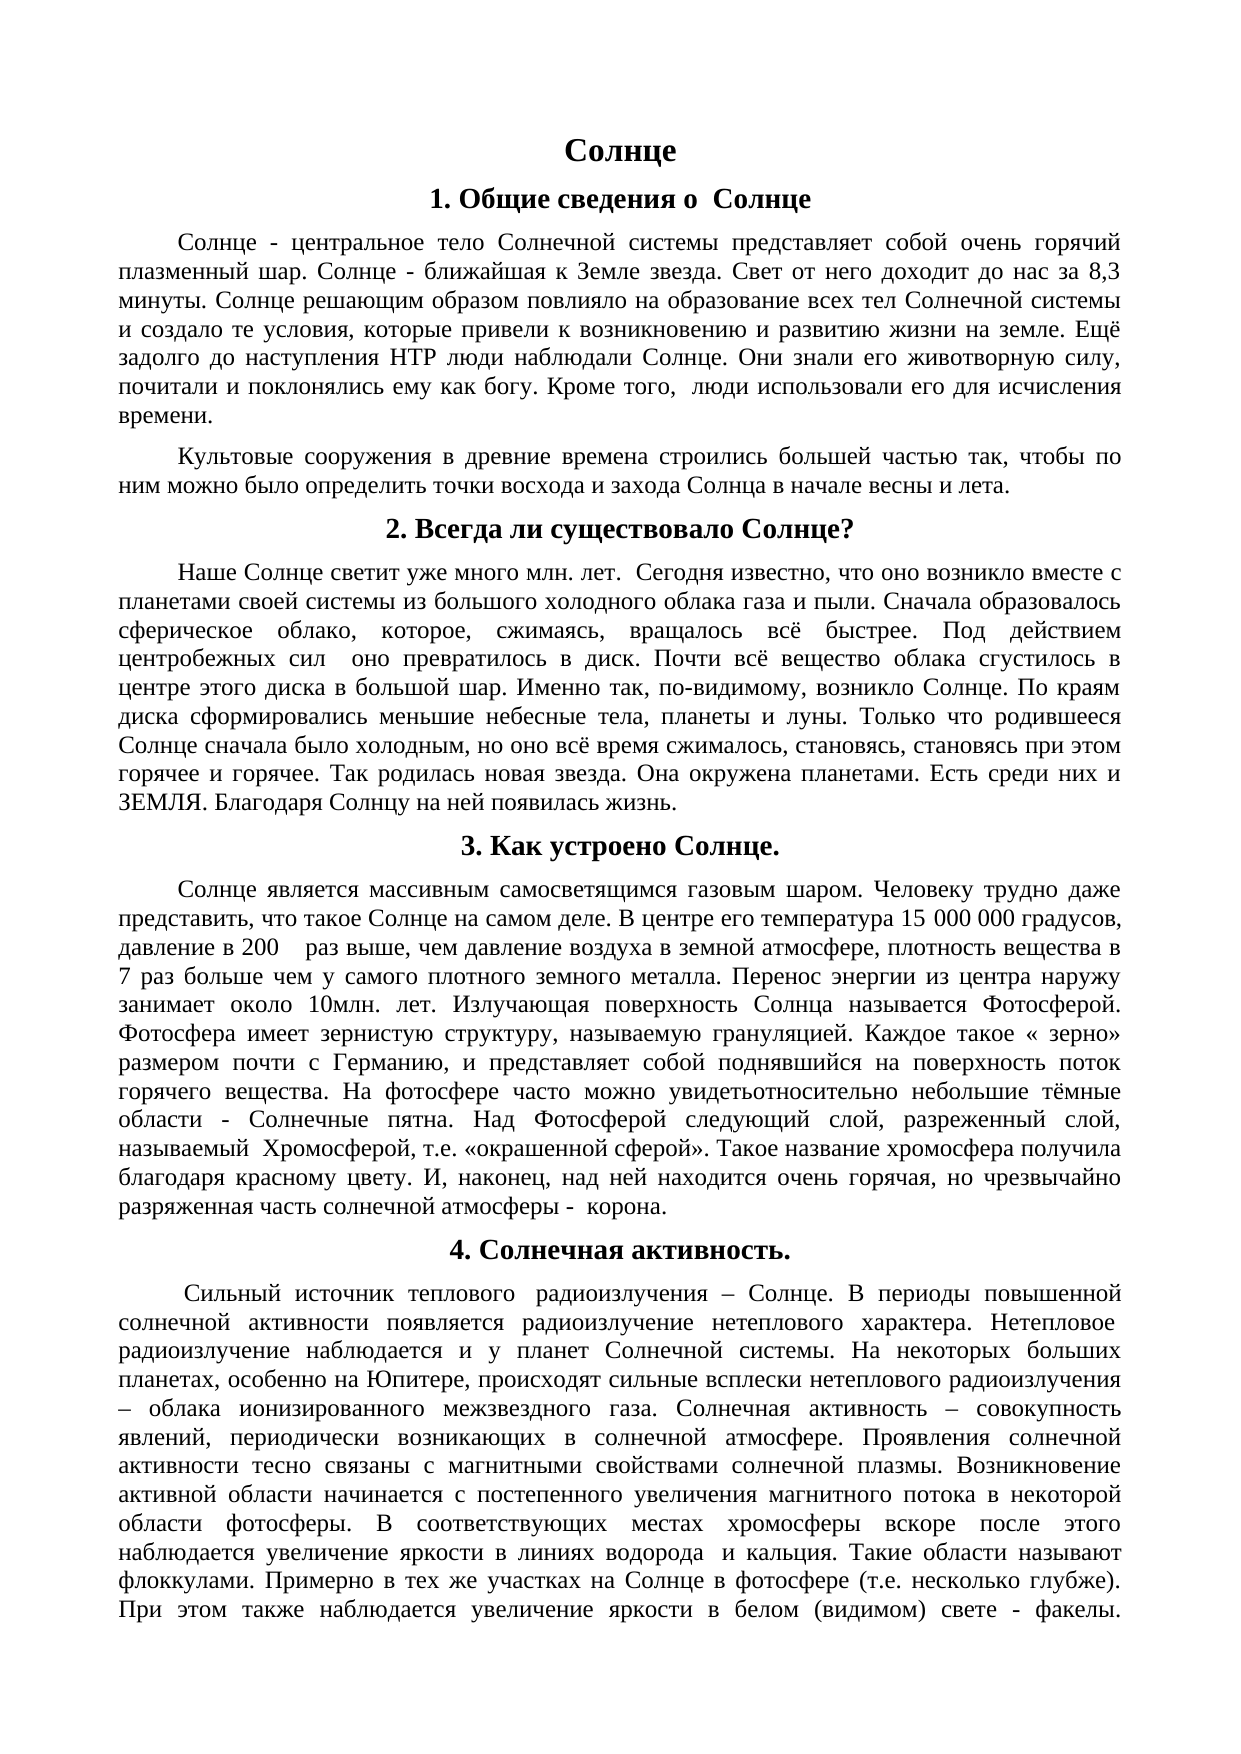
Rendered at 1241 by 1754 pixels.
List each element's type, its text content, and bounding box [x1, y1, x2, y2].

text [118, 1278, 1122, 1623]
text Солнце [118, 131, 1122, 169]
text 3. Как устроено Солнце. [118, 828, 1122, 862]
text Культовые сооружения в древние времена строились большей частью так, чтобы по ним можно было определить точки восхода и захода Солнца в начале весны и лета. [118, 441, 1122, 499]
text 4. Солнечная активность. [118, 1232, 1122, 1266]
text Наше Солнце светит уже много млн. лет. Сегодня известно, что оно возникло вместе с планетами своей системы из большого холодного облака газа и пыли. Сначала образовалось сферическое облако, которое, сжимаясь, вращалось всё быстрее. Под действием центробежных сил оно превратилось в диск. Почти всё вещество облака сгустилось в центре этого диска в большой шар. Именно так, по-видимому, возникло Солнце. По краям диска сформировались меньшие небесные тела, планеты и луны. Только что родившееся Солнце сначала было холодным, но оно всё время сжималось, становясь, становясь при этом горячее и горячее. Так родилась новая звезда. Она окружена планетами. Есть среди них и ЗЕМЛЯ. Благодаря Солнцу на ней появилась жизнь. [118, 557, 1122, 816]
text Солнце является массивным самосветящимся газовым шаром. Человеку трудно даже представить, что такое Солнце на самом деле. В центре его температура 15 000 000 градусов, давление в 200 раз выше, чем давление воздуха в земной атмосфере, плотность вещества в 7 раз больше чем у самого плотного земного металла. Перенос энергии из центра наружу занимает около 10млн. лет. Излучающая поверхность Солнца называется Фотосферой. Фотосфера имеет зернистую структуру, называемую грануляцией. Каждое такое « зерно» размером почти с Германию, и представляет собой поднявшийся на поверхность поток горячего вещества. На фотосфере часто можно увидетьотносительно небольшие тёмные области - Солнечные пятна. Над Фотосферой следующий слой, разреженный слой, называемый Хромосферой, т.е. «окрашенной сферой». Такое название хромосфера получила благодаря красному цвету. И, наконец, над ней находится очень горячая, но чрезвычайно разряженная часть солнечной атмосферы - корона. [118, 874, 1122, 1219]
text Солнце - центральное тело Солнечной системы представляет собой очень горячий плазменный шар. Солнце - ближайшая к Земле звезда. Свет от него доходит до нас за 8,3 минуты. Солнце решающим образом повлияло на образование всех тел Солнечной системы и создало те условия, которые привели к возникновению и развитию жизни на земле. Ещё задолго до наступления НТР люди наблюдали Солнце. Они знали его животворную силу, почитали и поклонялись ему как богу. Кроме того, люди использовали его для исчисления времени. [118, 227, 1122, 429]
text 2. Всегда ли существовало Солнце? [118, 511, 1122, 545]
text 1. Общие сведения о Солнце [118, 181, 1122, 215]
